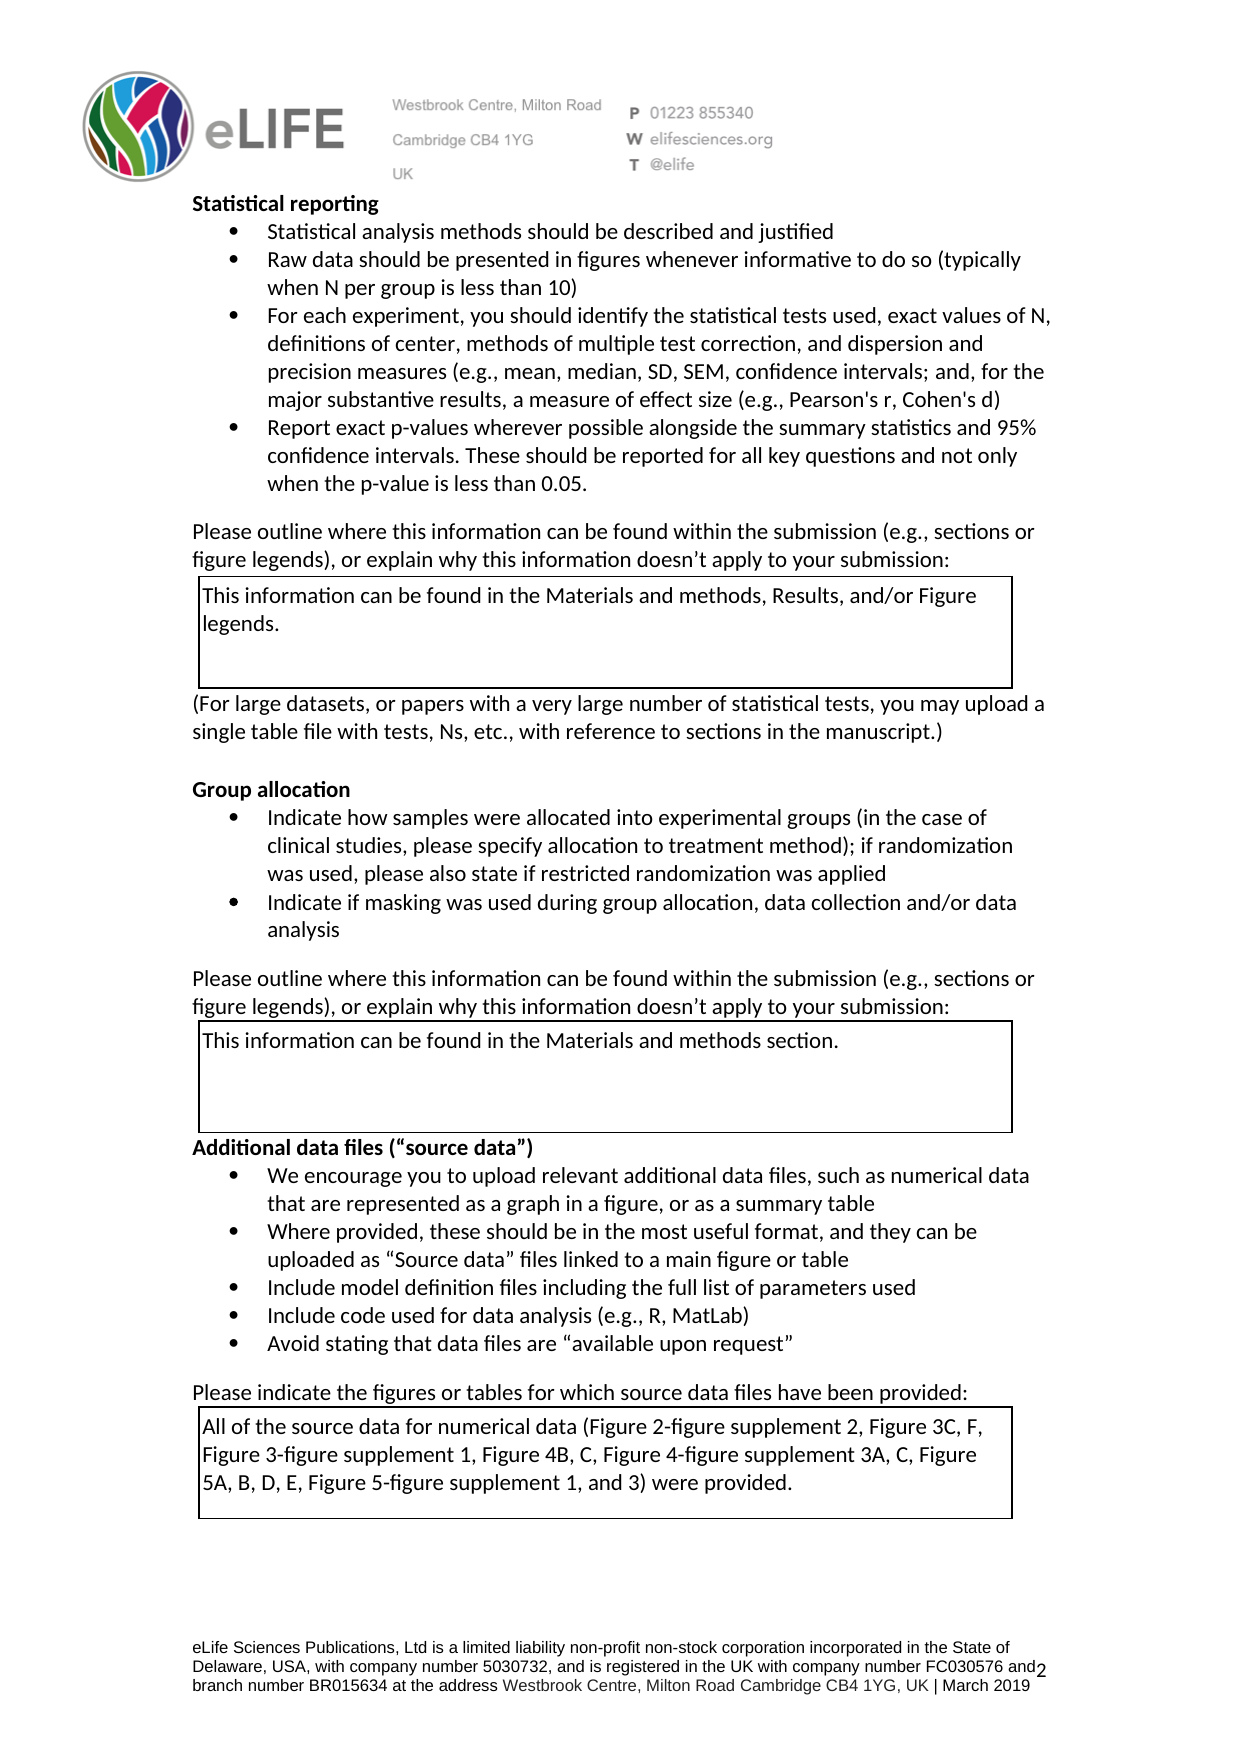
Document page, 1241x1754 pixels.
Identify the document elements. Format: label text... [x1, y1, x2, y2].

list Statistical analysis methods should be described and justified [229, 217, 1053, 245]
text All of the source data for numerical data (Figure 2-figure supplement 2, Figure 3C, F, Figure 3-figure supplement 1, Figure 4B, C, Figure 4-figure supplement 3A, C, Figure 5A, B, D, E, Figure 5-figure supplement 1, and 3) were provided. [200, 1410, 1011, 1498]
text Statistical reporting [192, 189, 1053, 217]
list Raw data should be presented in figures whenever informative to do so (typically when N per group is less than 10) [229, 245, 1053, 301]
list Report exact p-values wherever possible alongside the summary statistics and 95% confidence intervals. These should be reported for all key questions and not only when the p-value is less than 0.05. [229, 413, 1053, 497]
text Additional data files (“source data”) [192, 1051, 1053, 1161]
text (For large datasets, or papers with a very large number of statistical tests, you may upload a single table file with tests, Ns, etc., with reference to sections in the manuscript.) [192, 601, 1053, 745]
text This information can be found in the Materials and methods, Results, and/or Figure legends. [200, 579, 1011, 639]
list Include model definition files including the full list of parameters used [229, 1273, 1053, 1302]
list Where provided, these should be in the most useful format, and they can be uploaded as “Source data” files linked to a main figure or table [229, 1217, 1053, 1273]
text Group allocation [192, 776, 1053, 803]
list Indicate how samples were allocated into experimental groups (in the case of clinical studies, please specify allocation to treatment method); if randomization was used, please also state if restricted randomization was applied [229, 803, 1053, 888]
list For each experiment, you should identify the statistical tests used, exact values of N, definitions of center, methods of multiple test correction, and dispersion and precision measures (e.g., mean, median, SD, SEM, confidence intervals; and, for the major substantive results, a measure of effect size (e.g., Pearson's r, Cohen's d) [229, 301, 1053, 413]
list Avoid stating that data files are “available upon request” [229, 1329, 1053, 1358]
list Include code used for data analysis (e.g., R, MatLab) [229, 1302, 1053, 1329]
list Indicate if masking was used during group allocation, data collection and/or data analysis [229, 888, 1053, 944]
picture [73, 59, 784, 189]
list We encourage you to upload relevant additional data files, such as numerical data that are represented as a graph in a figure, or as a summary table [229, 1161, 1053, 1217]
text Please indicate the figures or tables for which source data files have been provided: [192, 1378, 1053, 1406]
text This information can be found in the Materials and methods section. [200, 1024, 1011, 1056]
